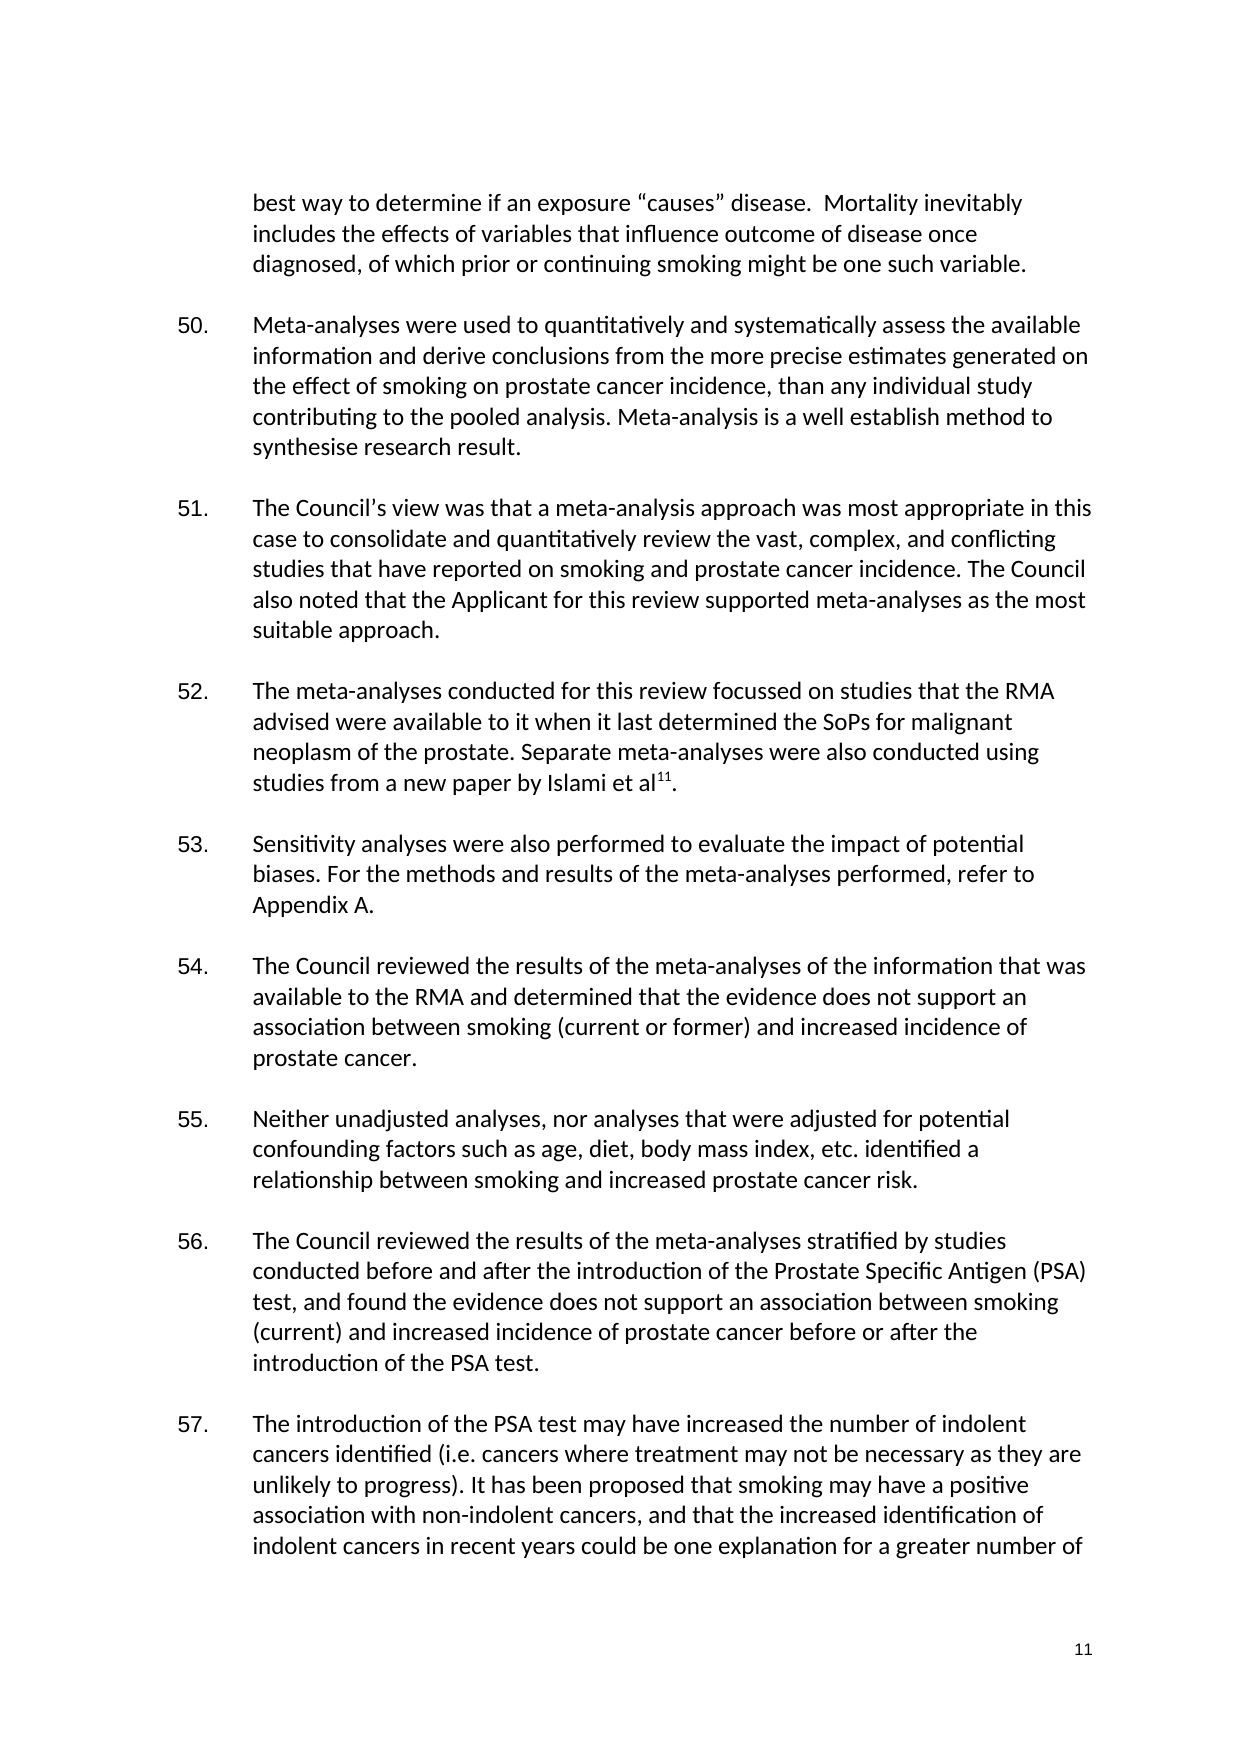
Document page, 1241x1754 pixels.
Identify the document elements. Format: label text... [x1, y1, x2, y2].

list Meta-analyses were used to quantitatively and systematically assess the available information and derive conclusions from the more precise estimates generated on the effect of smoking on prostate cancer incidence, than any individual study contributing to the pooled analysis. Meta-analysis is a well establish method to synthesise research result. [177, 309, 1092, 462]
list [177, 187, 1092, 279]
list Sensitivity analyses were also performed to evaluate the impact of potential biases. For the methods and results of the meta-analyses performed, refer to Appendix A. [177, 828, 1092, 920]
list The Council’s view was that a meta-analysis approach was most appropriate in this case to consolidate and quantitatively review the vast, complex, and conflicting studies that have reported on smoking and prostate cancer incidence. The Council also noted that the Applicant for this review supported meta-analyses as the most suitable approach. [177, 492, 1092, 645]
list Neither unadjusted analyses, nor analyses that were adjusted for potential confounding factors such as age, diet, body mass index, etc. identified a relationship between smoking and increased prostate cancer risk. [177, 1103, 1092, 1194]
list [177, 1408, 1092, 1561]
list The Council reviewed the results of the meta-analyses of the information that was available to the RMA and determined that the evidence does not support an association between smoking (current or former) and increased incidence of prostate cancer. [177, 950, 1092, 1072]
list The meta-analyses conducted for this review focussed on studies that the RMA advised were available to it when it last determined the SoPs for malignant neoplasm of the prostate. Separate meta-analyses were also conducted using studies from a new paper by Islami et al11. [177, 676, 1092, 798]
list The Council reviewed the results of the meta-analyses stratified by studies conducted before and after the introduction of the Prostate Specific Antigen (PSA) test, and found the evidence does not support an association between smoking (current) and increased incidence of prostate cancer before or after the introduction of the PSA test. [177, 1225, 1092, 1377]
